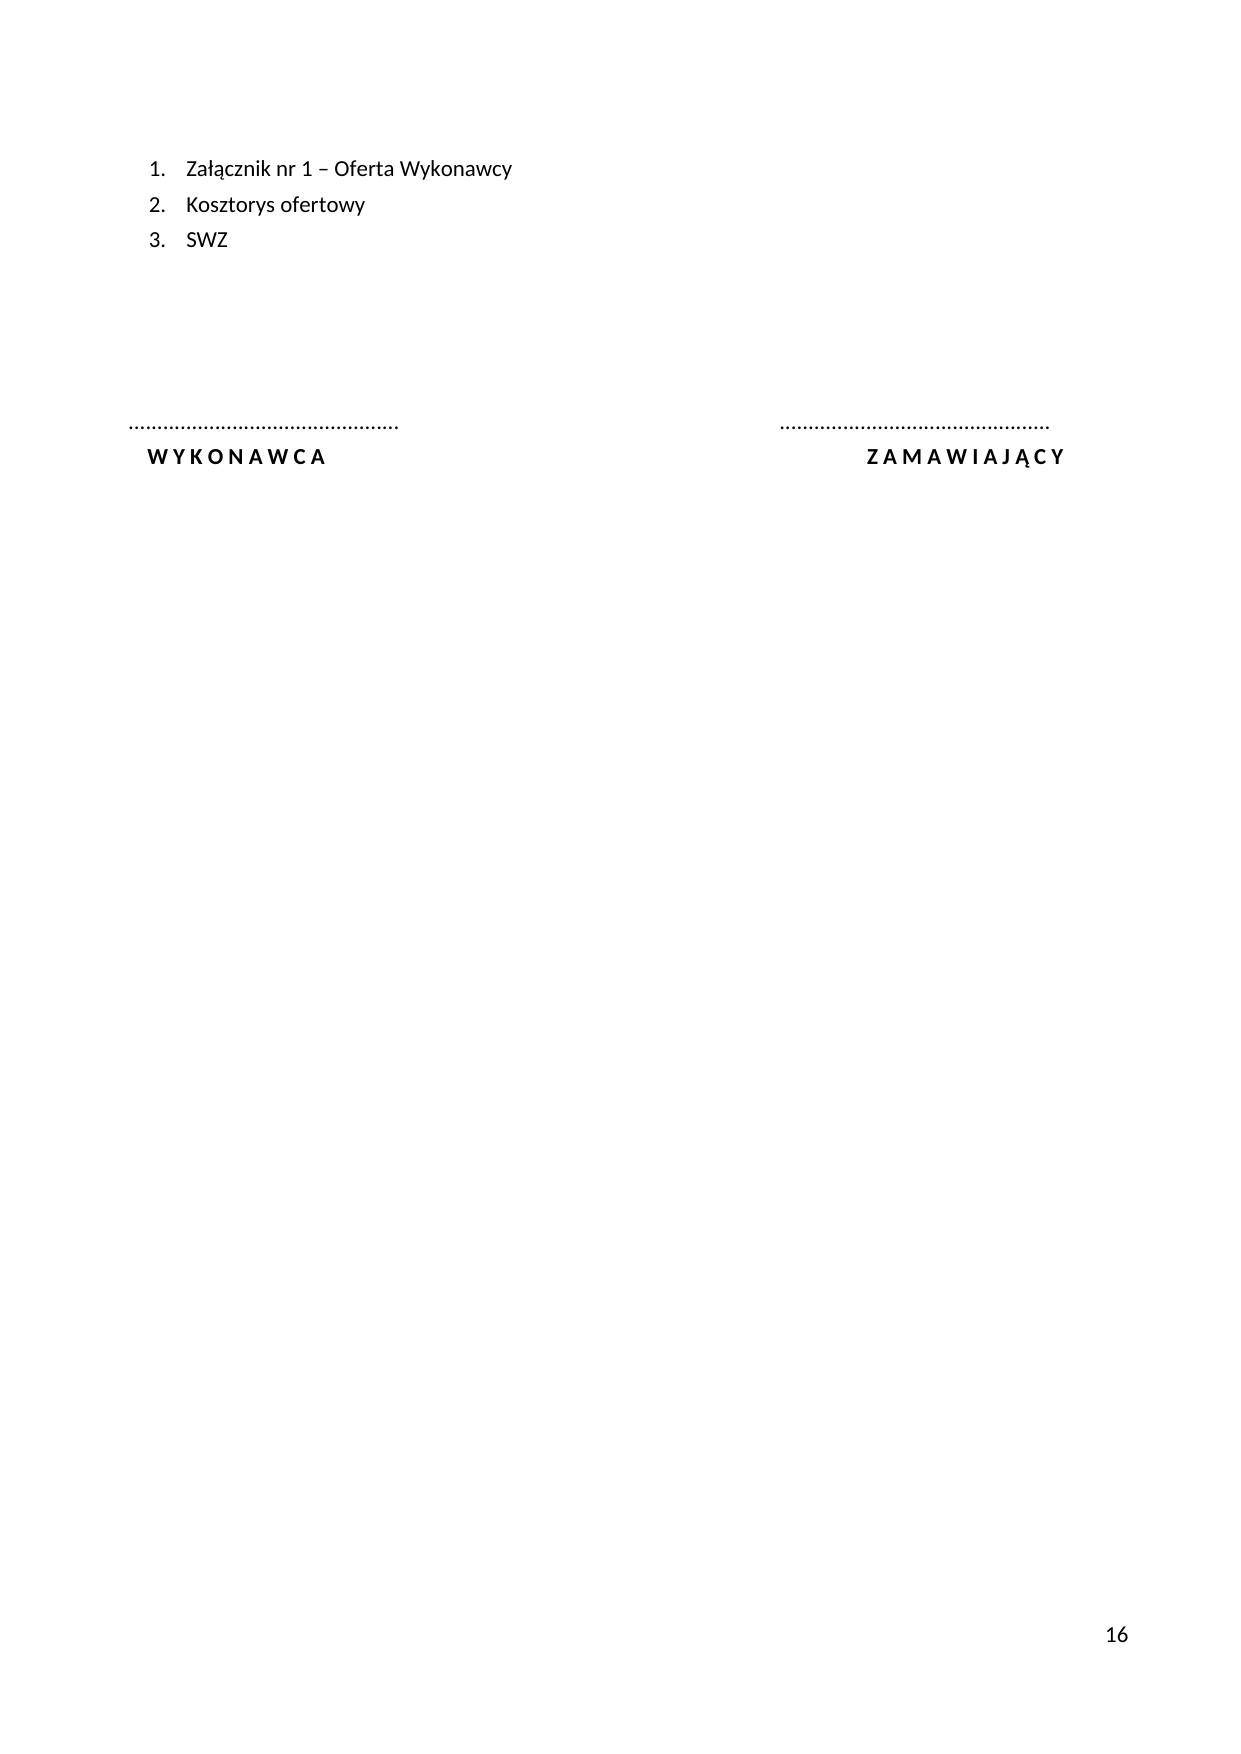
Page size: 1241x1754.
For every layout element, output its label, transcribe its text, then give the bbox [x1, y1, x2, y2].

subtitle W Y K O N A W C A Z A M A W I A J Ą C Y [111, 442, 1128, 470]
list SWZ [148, 225, 1128, 253]
list Załącznik nr 1 – Oferta Wykonawcy [148, 154, 1128, 182]
list Kosztorys ofertowy [148, 190, 1128, 218]
text ............................................... ............................................... [112, 407, 1128, 435]
